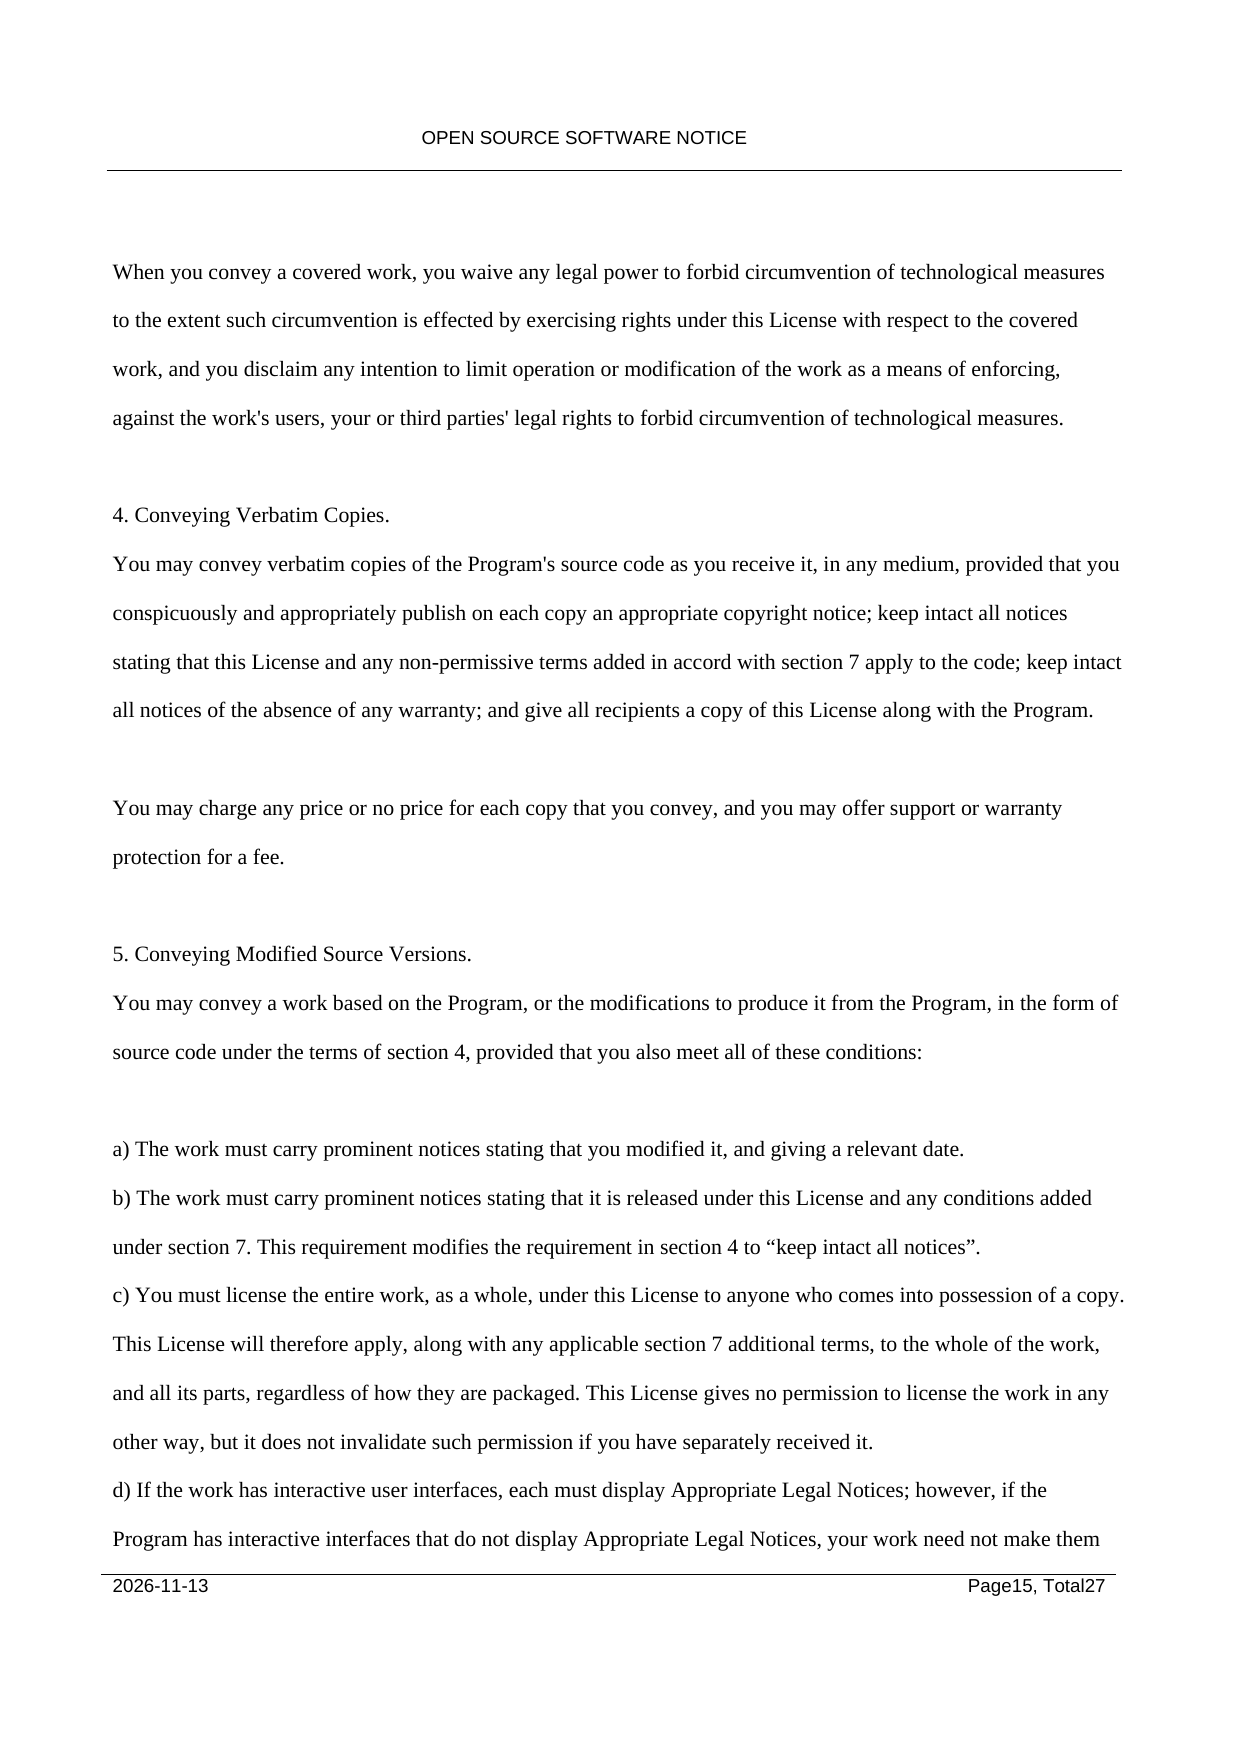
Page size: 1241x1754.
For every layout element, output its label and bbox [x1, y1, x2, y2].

text [112, 206, 1128, 1555]
